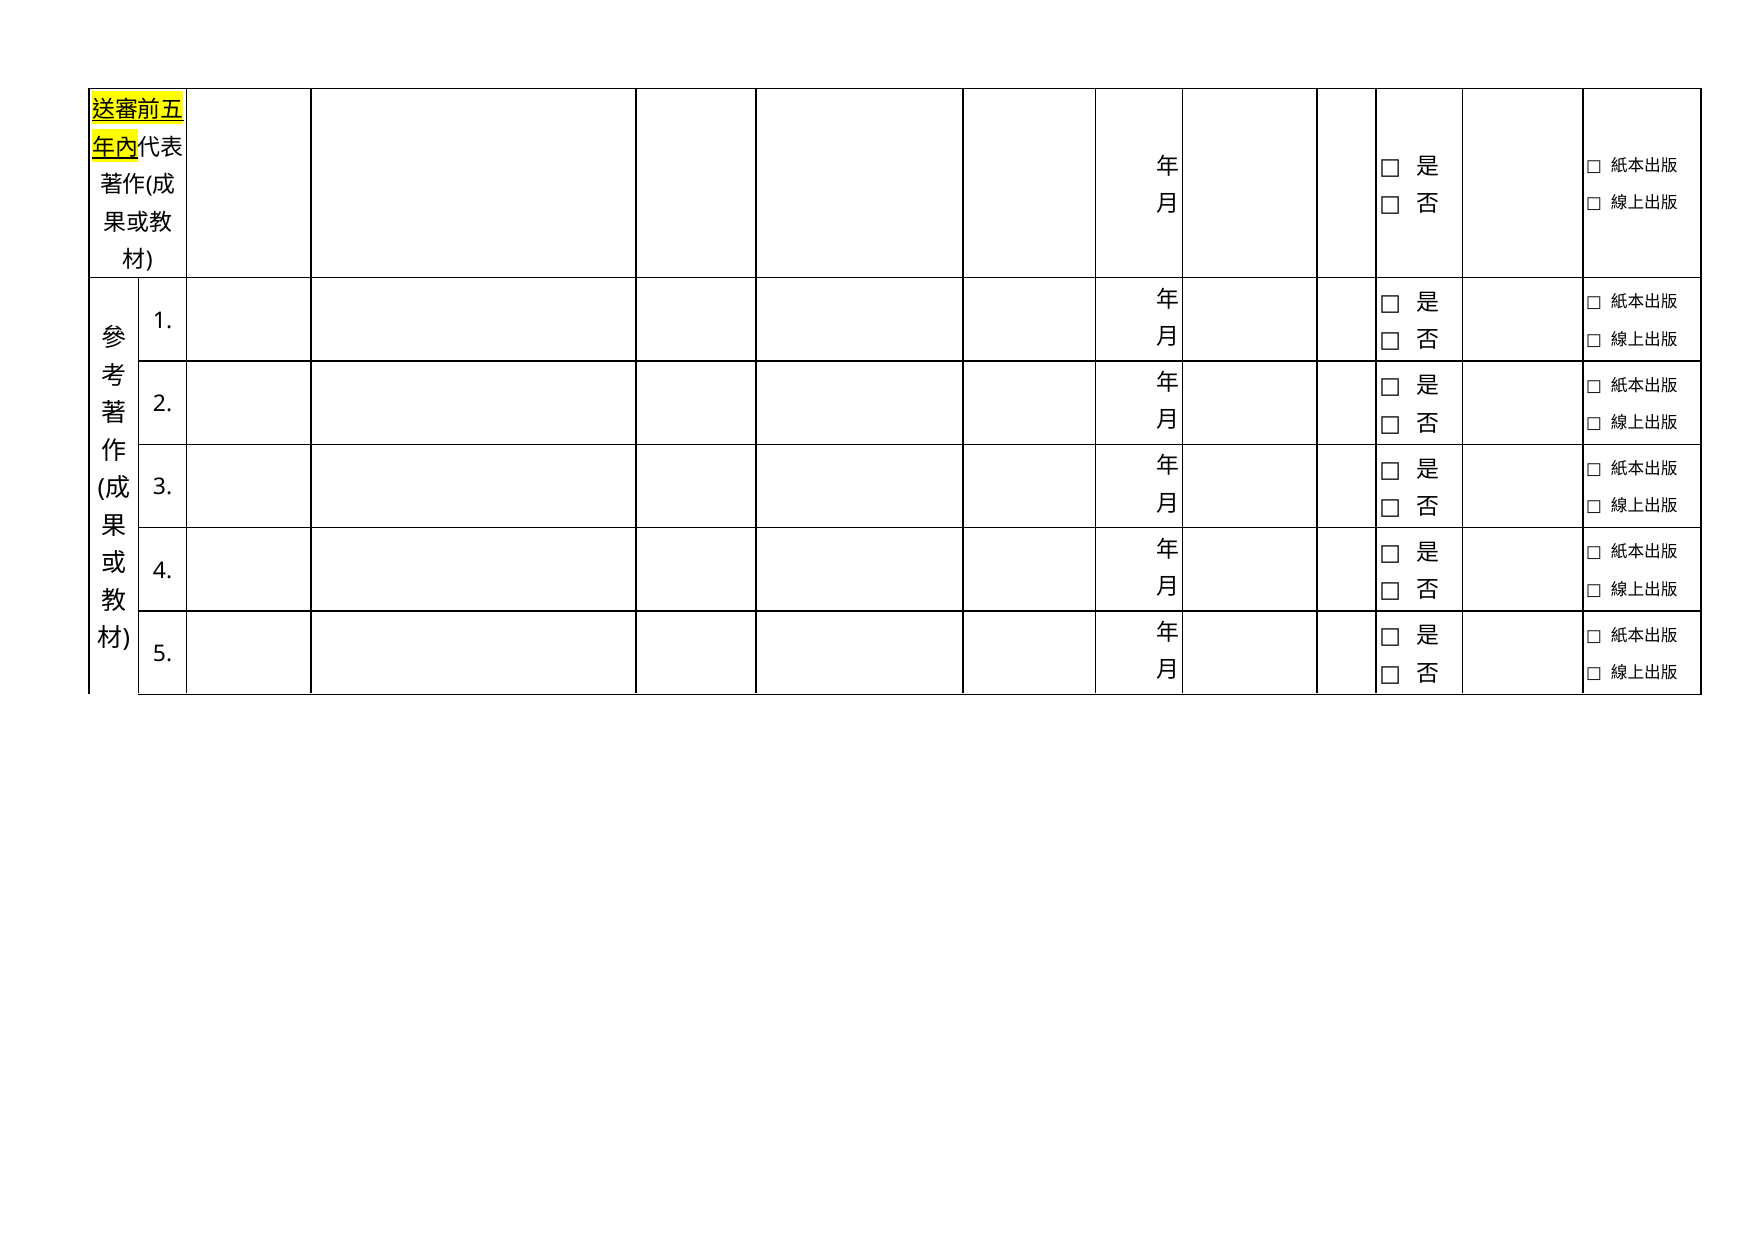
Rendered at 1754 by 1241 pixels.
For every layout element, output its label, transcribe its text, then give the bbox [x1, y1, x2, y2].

table_cell 紙本出版 線上出版 [1584, 445, 1700, 527]
table_cell [757, 362, 962, 443]
table_cell [187, 278, 310, 360]
table_cell [757, 89, 962, 277]
table_cell [1318, 528, 1375, 610]
table_cell 5. [139, 612, 186, 693]
table_cell [1463, 612, 1582, 693]
table_cell 是 否 [1377, 445, 1462, 527]
table_cell [1463, 362, 1582, 443]
table_cell 3. [139, 445, 186, 527]
table_cell [964, 89, 1095, 277]
table_cell [964, 362, 1095, 443]
table_cell [637, 278, 755, 360]
table_cell [312, 528, 635, 610]
table_cell 2. [139, 362, 186, 443]
table_cell 年 月 [1096, 278, 1182, 360]
table_cell 是 否 [1377, 89, 1462, 277]
table_cell [757, 278, 962, 360]
table_cell [1463, 278, 1582, 360]
table_cell 年 月 [1096, 89, 1182, 277]
table_cell [312, 612, 635, 693]
table_cell 紙本出版 線上出版 [1584, 89, 1700, 277]
table_cell [1318, 278, 1375, 360]
table_cell 年 月 [1096, 528, 1182, 610]
table_cell 年 月 [1096, 612, 1182, 693]
table_cell [187, 528, 310, 610]
table_cell [637, 89, 755, 277]
table_cell [1183, 528, 1316, 610]
table_cell 紙本出版 線上出版 [1584, 362, 1700, 443]
table_cell [187, 445, 310, 527]
table_cell [312, 278, 635, 360]
table_cell 4. [139, 528, 186, 610]
table_cell [187, 89, 310, 277]
table_cell 年 月 [1096, 445, 1182, 527]
table_cell [757, 445, 962, 527]
table_cell [1183, 278, 1316, 360]
table_cell [1183, 89, 1316, 277]
table_cell [637, 362, 755, 443]
table_cell 參考著作(成果或教材) [90, 278, 138, 693]
table_cell 年 月 [1096, 362, 1182, 443]
table_cell 1. [139, 278, 186, 360]
table_cell [637, 445, 755, 527]
table_cell [187, 612, 310, 693]
table_cell 送審前五年內代表著作(成果或教材) [90, 89, 186, 277]
table_cell [312, 445, 635, 527]
table_cell [1318, 445, 1375, 527]
table_cell 紙本出版 線上出版 [1584, 278, 1700, 360]
table_cell 紙本出版 線上出版 [1584, 528, 1700, 610]
table_cell 紙本出版 線上出版 [1584, 612, 1700, 693]
table_cell [964, 612, 1095, 693]
table_cell [187, 362, 310, 443]
table_cell [1318, 362, 1375, 443]
table_cell [1183, 362, 1316, 443]
table_cell [1463, 89, 1582, 277]
table_cell [1318, 89, 1375, 277]
table_cell [964, 445, 1095, 527]
table_cell [757, 528, 962, 610]
table_cell 是 否 [1377, 278, 1462, 360]
table_cell [312, 89, 635, 277]
table_cell [312, 362, 635, 443]
table_cell [1463, 445, 1582, 527]
table_cell [1463, 528, 1582, 610]
table_cell [637, 528, 755, 610]
table_cell [964, 528, 1095, 610]
table_cell 是 否 [1377, 528, 1462, 610]
table_cell [637, 612, 755, 693]
table_cell [964, 278, 1095, 360]
table_cell [1183, 445, 1316, 527]
table_cell [1183, 612, 1316, 693]
table_cell 是 否 [1377, 362, 1462, 443]
table_cell [757, 612, 962, 693]
table_cell 是 否 [1377, 612, 1462, 693]
table_cell [1318, 612, 1375, 693]
